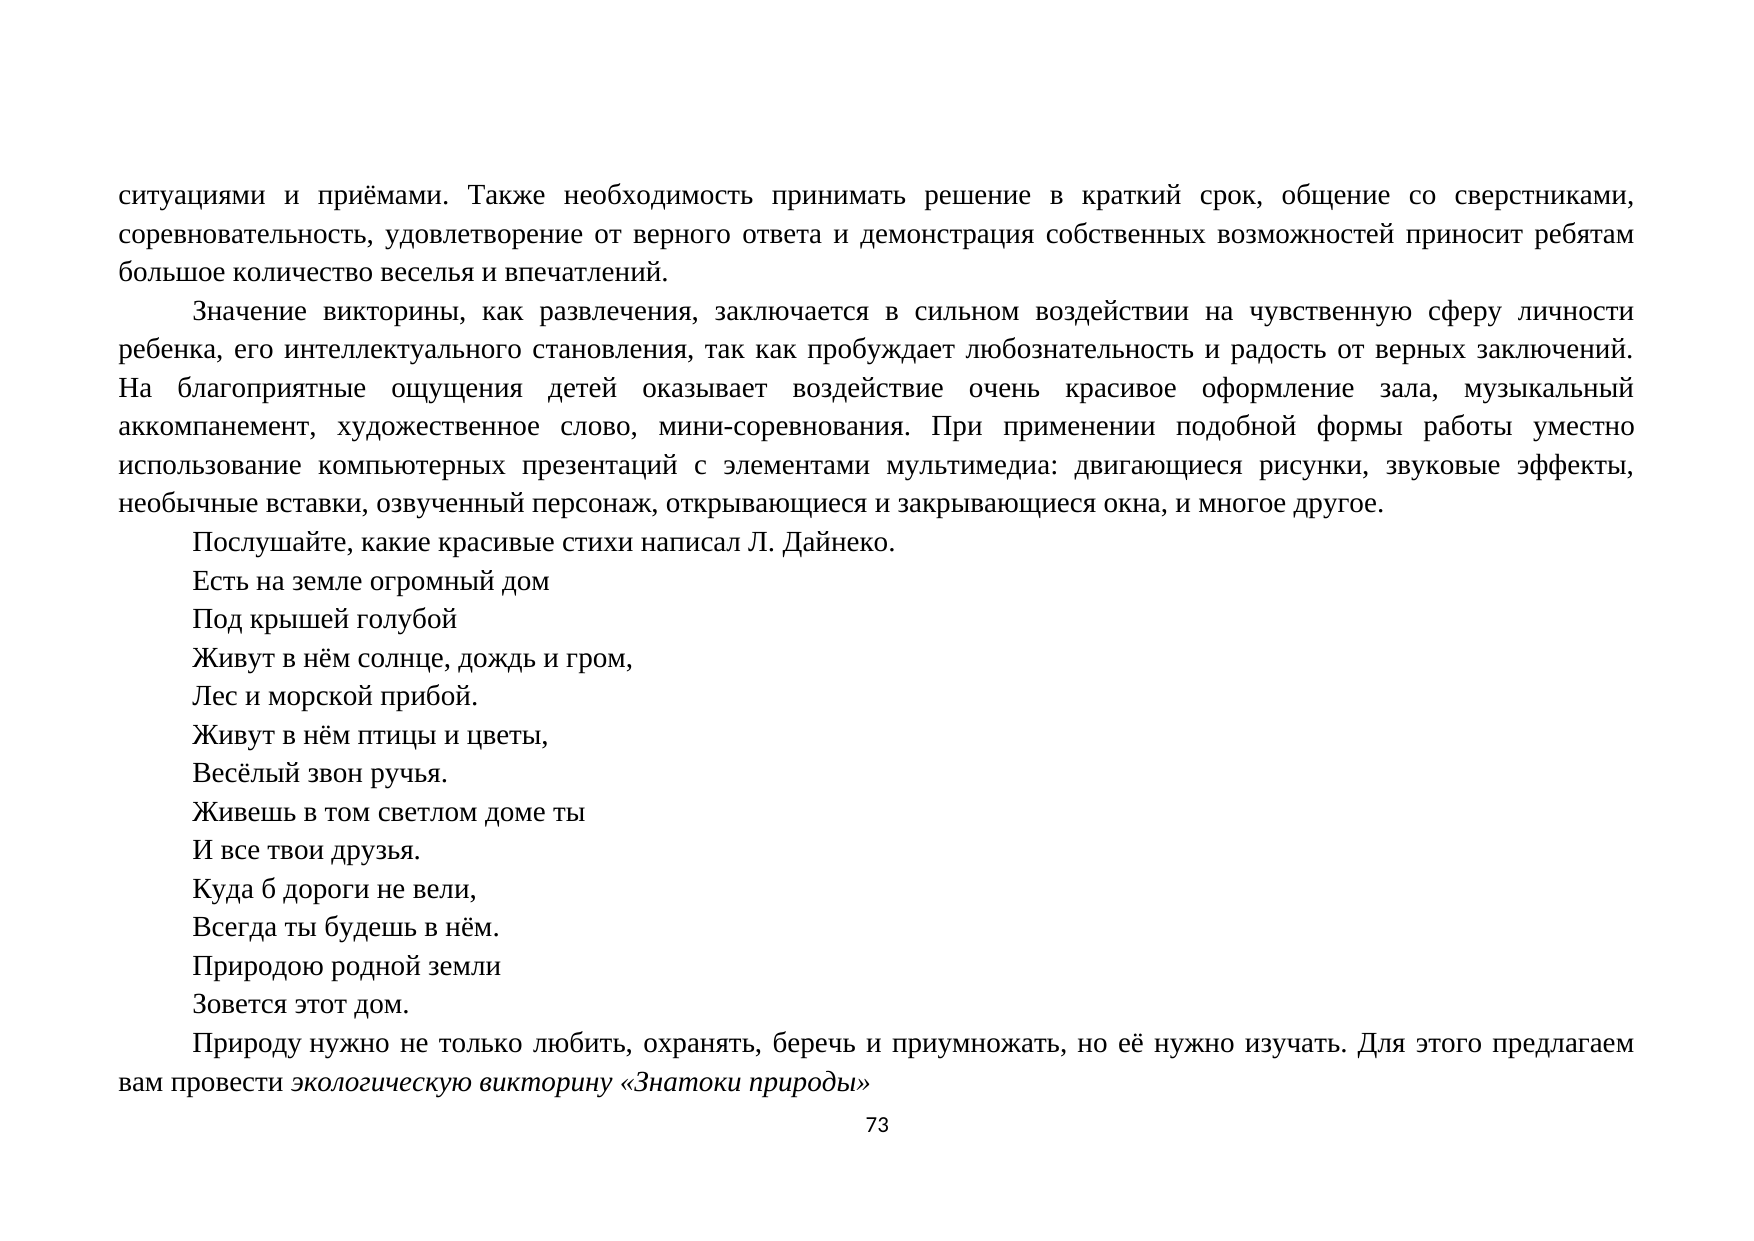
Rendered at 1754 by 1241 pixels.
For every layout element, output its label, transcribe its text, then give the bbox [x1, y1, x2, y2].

text Весёлый звон ручья. [118, 755, 1636, 789]
text Живут в нём солнце, дождь и гром, [118, 640, 1636, 673]
text И все твои друзья. [118, 832, 1636, 866]
text Зовется этот дом. [118, 987, 1636, 1020]
text Куда б дороги не вели, [118, 871, 1636, 904]
text Лес и морской прибой. [118, 678, 1636, 712]
text Природою родной земли [118, 948, 1636, 982]
text Живешь в том светлом доме ты [118, 794, 1636, 827]
text Послушайте, какие красивые стихи написал Л. Дайнеко. [118, 524, 1636, 558]
text Природу нужно не только любить, охранять, беречь и приумножать, но её нужно изучать. Для этого предлагаем вам провести экологическую викторину «Знатоки природы» [118, 1025, 1636, 1097]
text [118, 177, 1636, 288]
text Под крышей голубой [118, 601, 1636, 635]
text Всегда ты будешь в нём. [118, 909, 1636, 943]
text Значение викторины, как развлечения, заключается в сильном воздействии на чувственную сферу личности ребенка, его интеллектуального становления, так как пробуждает любознательность и радость от верных заключений. На благоприятные ощущения детей оказывает воздействие очень красивое оформление зала, музыкальный аккомпанемент, художественное слово, мини-соревнования. При применении подобной формы работы уместно использование компьютерных презентаций с элементами мультимедиа: двигающиеся рисунки, звуковые эффекты, необычные вставки, озвученный персонаж, открывающиеся и закрывающиеся окна, и многое другое. [118, 293, 1636, 519]
text Есть на земле огромный дом [118, 563, 1636, 596]
text Живут в нём птицы и цветы, [118, 717, 1636, 750]
